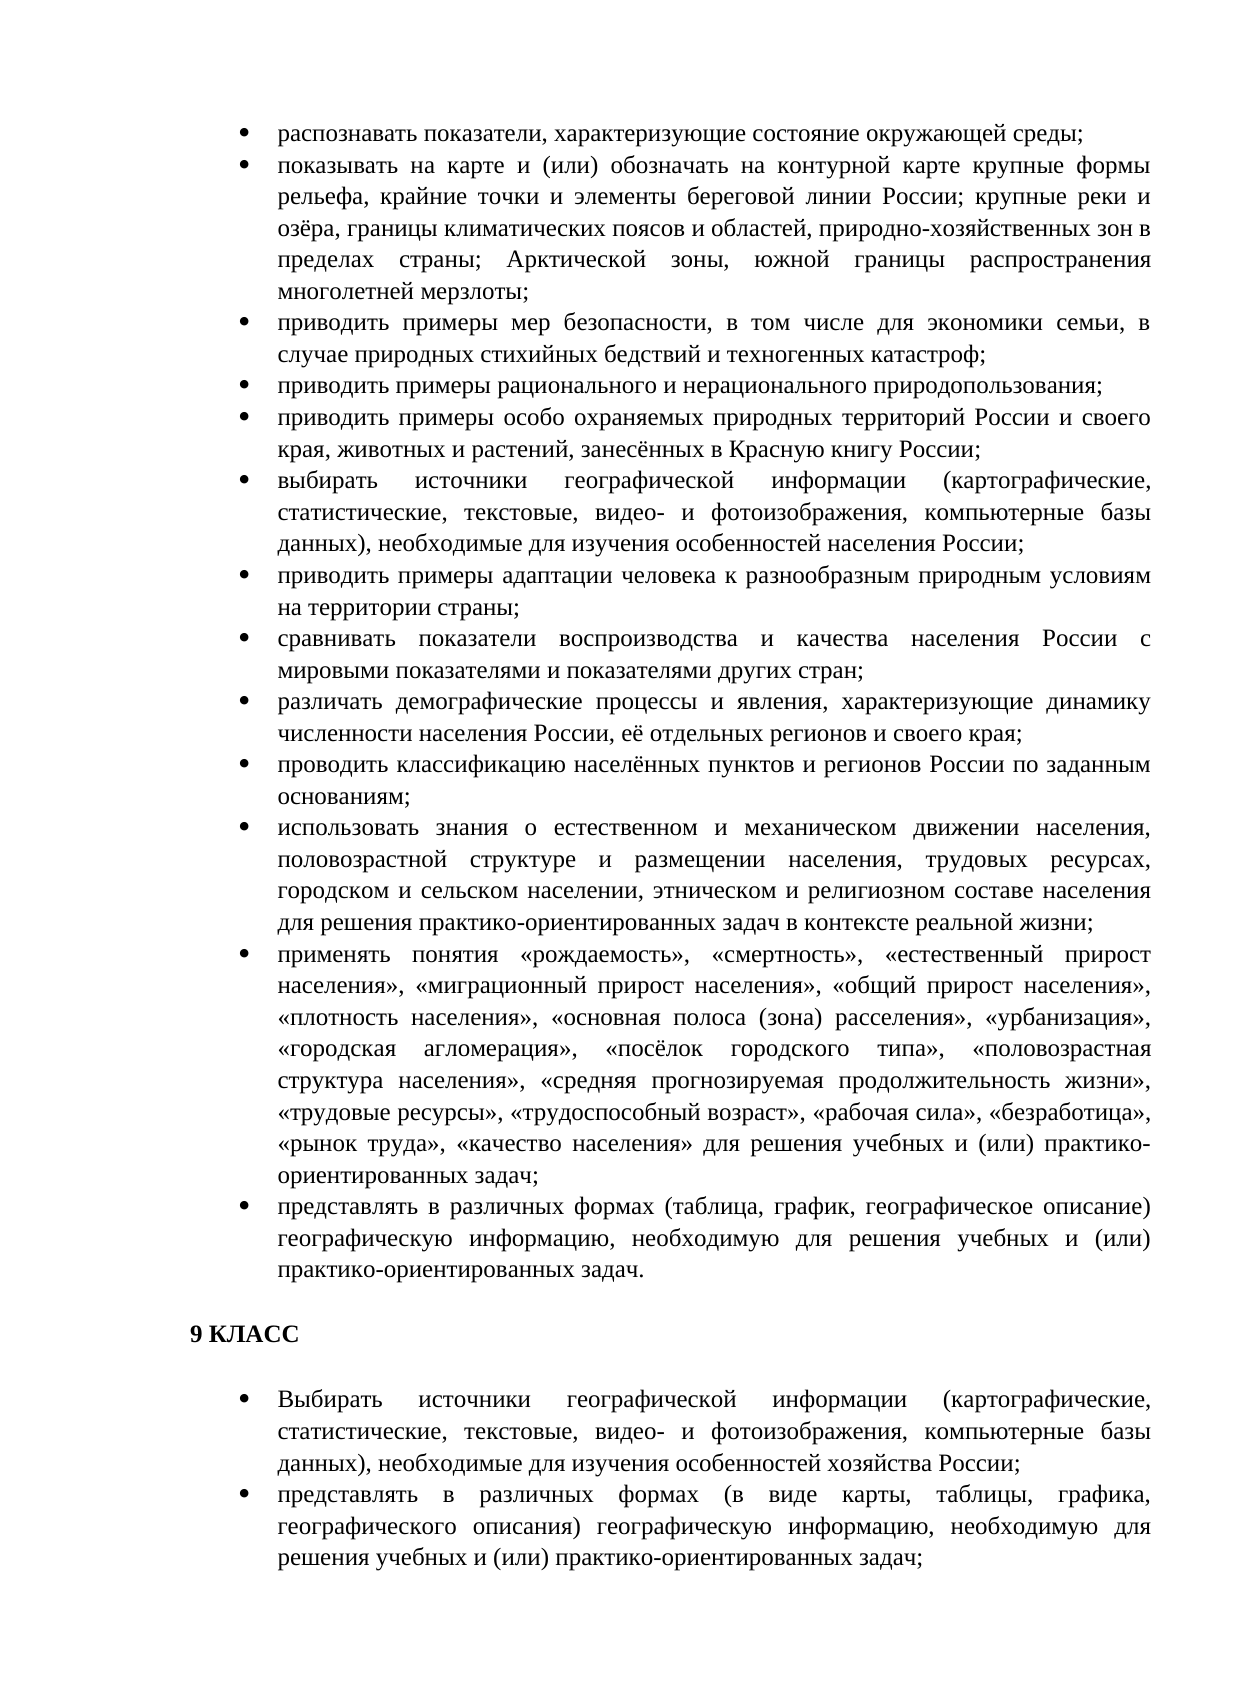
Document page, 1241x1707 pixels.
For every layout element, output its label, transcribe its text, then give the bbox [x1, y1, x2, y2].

list различать демографические процессы и явления, характеризующие динамику численности населения России, её отдельных регионов и своего края; [240, 686, 1152, 747]
list использовать знания о естественном и механическом движении населения, половозрастной структуре и размещении населения, трудовых ресурсах, городском и сельском населении, этническом и религиозном составе населения для решения практико-ориентированных задач в контексте реальной жизни; [240, 812, 1152, 936]
list Выбирать источники географической информации (картографические, статистические, текстовые, видео- и фотоизображения, компьютерные базы данных), необходимые для изучения особенностей хозяйства России; [240, 1384, 1152, 1476]
list распознавать показатели, характеризующие состояние окружающей среды; [240, 118, 1152, 147]
list показывать на карте и (или) обозначать на контурной карте крупные формы рельефа, крайние точки и элементы береговой линии России; крупные реки и озёра, границы климатических поясов и областей, природно-хозяйственных зон в пределах страны; Арктической зоны, южной границы распространения многолетней мерзлоты; [240, 150, 1152, 305]
list приводить примеры особо охраняемых природных территорий России и своего края, животных и растений, занесённых в Красную книгу России; [240, 402, 1152, 462]
list представлять в различных формах (в виде карты, таблицы, графика, географического описания) географическую информацию, необходимую для решения учебных и (или) практико-ориентированных задач; [240, 1479, 1152, 1571]
list приводить примеры мер безопасности, в том числе для экономики семьи, в случае природных стихийных бедствий и техногенных катастроф; [240, 307, 1152, 368]
list приводить примеры адаптации человека к разнообразным природным условиям на территории страны; [240, 560, 1152, 620]
list представлять в различных формах (таблица, график, географическое описание) географическую информацию, необходимую для решения учебных и (или) практико-ориентированных задач. [240, 1191, 1152, 1283]
list сравнивать показатели воспроизводства и качества населения России с мировыми показателями и показателями других стран; [240, 623, 1152, 683]
list применять понятия «рождаемость», «смертность», «естественный прирост населения», «миграционный прирост населения», «общий прирост населения», «плотность населения», «основная полоса (зона) расселения», «урбанизация», «городская агломерация», «посёлок городского типа», «половозрастная структура населения», «средняя прогнозируемая продолжительность жизни», «трудовые ресурсы», «трудоспособный возраст», «рабочая сила», «безработица», «рынок труда», «качество населения» для решения учебных и (или) практико- ориентированных задач; [240, 939, 1152, 1188]
list проводить классификацию населённых пунктов и регионов России по заданным основаниям; [240, 749, 1152, 810]
list выбирать источники географической информации (картографические, статистические, текстовые, видео- и фотоизображения, компьютерные базы данных), необходимые для изучения особенностей населения России; [240, 465, 1152, 557]
list приводить примеры рационального и нерационального природопользования; [240, 371, 1152, 399]
text 9 КЛАСС [190, 1319, 1152, 1348]
